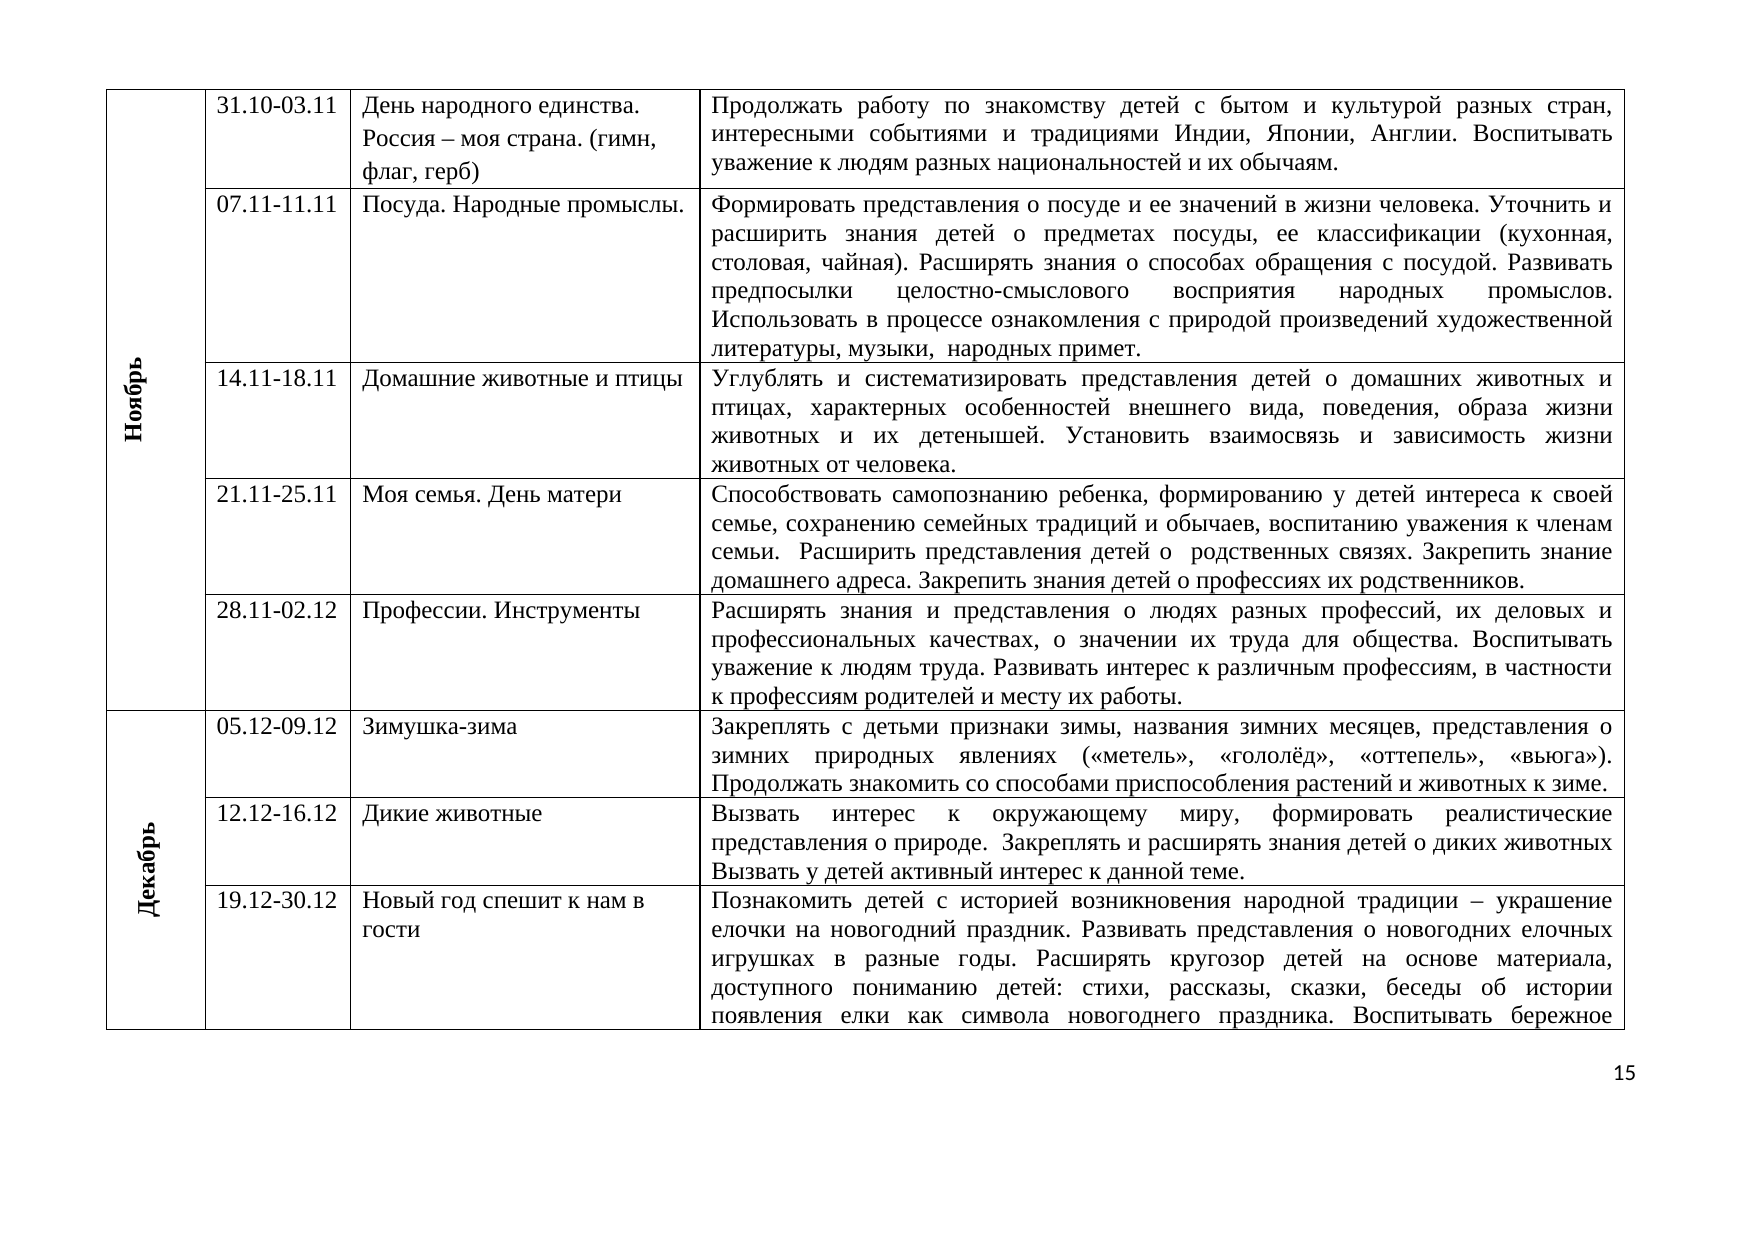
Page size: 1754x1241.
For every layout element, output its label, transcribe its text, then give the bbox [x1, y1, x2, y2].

table_cell Расширять знания и представления о людях разных профессий, их деловых и профессиональных качествах, о значении их труда для общества. Воспитывать уважение к людям труда. Развивать интерес к различным профессиям, в частности к профессиям родителей и месту их работы. [701, 595, 1624, 710]
table_cell Посуда. Народные промыслы. [351, 189, 699, 362]
table_cell Дикие животные [351, 798, 699, 884]
table_cell Продолжать работу по знакомству детей с бытом и культурой разных стран, интересными событиями и традициями Индии, Японии, Англии. Воспитывать уважение к людям разных национальностей и их обычаям. [701, 90, 1624, 188]
table_cell Домашние животные и птицы [351, 363, 699, 478]
table_cell Формировать представления о посуде и ее значений в жизни человека. Уточнить и расширить знания детей о предметах посуды, ее классификации (кухонная, столовая, чайная). Расширять знания о способах обращения с посудой. Развивать предпосылки целостно-смыслового восприятия народных промыслов. Использовать в процессе ознакомления с природой произведений художественной литературы, музыки, народных примет. [701, 189, 1624, 362]
table_cell Декабрь [107, 711, 205, 1029]
table_cell День народного единства. Россия – моя страна. (гимн, флаг, герб) [351, 90, 699, 188]
table_cell 19.12-30.12 [206, 886, 350, 1029]
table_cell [701, 886, 1624, 1029]
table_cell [351, 886, 699, 1029]
table_cell Углублять и систематизировать представления детей о домашних животных и птицах, характерных особенностей внешнего вида, поведения, образа жизни животных и их детенышей. Установить взаимосвязь и зависимость жизни животных от человека. [701, 363, 1624, 478]
table_cell 05.12-09.12 [206, 711, 350, 797]
table_cell Вызвать интерес к окружающему миру, формировать реалистические представления о природе. Закреплять и расширять знания детей о диких животных Вызвать у детей активный интерес к данной теме. [701, 798, 1624, 884]
table_cell 07.11-11.11 [206, 189, 350, 362]
table_cell 28.11-02.12 [206, 595, 350, 710]
table_cell Профессии. Инструменты [351, 595, 699, 710]
table_cell Закреплять с детьми признаки зимы, названия зимних месяцев, представления о зимних природных явлениях («метель», «гололёд», «оттепель», «вьюга»). Продолжать знакомить со способами приспособления растений и животных к зиме. [701, 711, 1624, 797]
table_cell 21.11-25.11 [206, 479, 350, 594]
table_cell Зимушка-зима [351, 711, 699, 797]
table_cell Способствовать самопознанию ребенка, формированию у детей интереса к своей семье, сохранению семейных традиций и обычаев, воспитанию уважения к членам семьи. Расширить представления детей о родственных связях. Закрепить знание домашнего адреса. Закрепить знания детей о профессиях их родственников. [701, 479, 1624, 594]
table_cell Ноябрь [107, 90, 205, 710]
table_cell 14.11-18.11 [206, 363, 350, 478]
table_cell 31.10-03.11 [206, 90, 350, 188]
table_cell 12.12-16.12 [206, 798, 350, 884]
table_cell Моя семья. День матери [351, 479, 699, 594]
